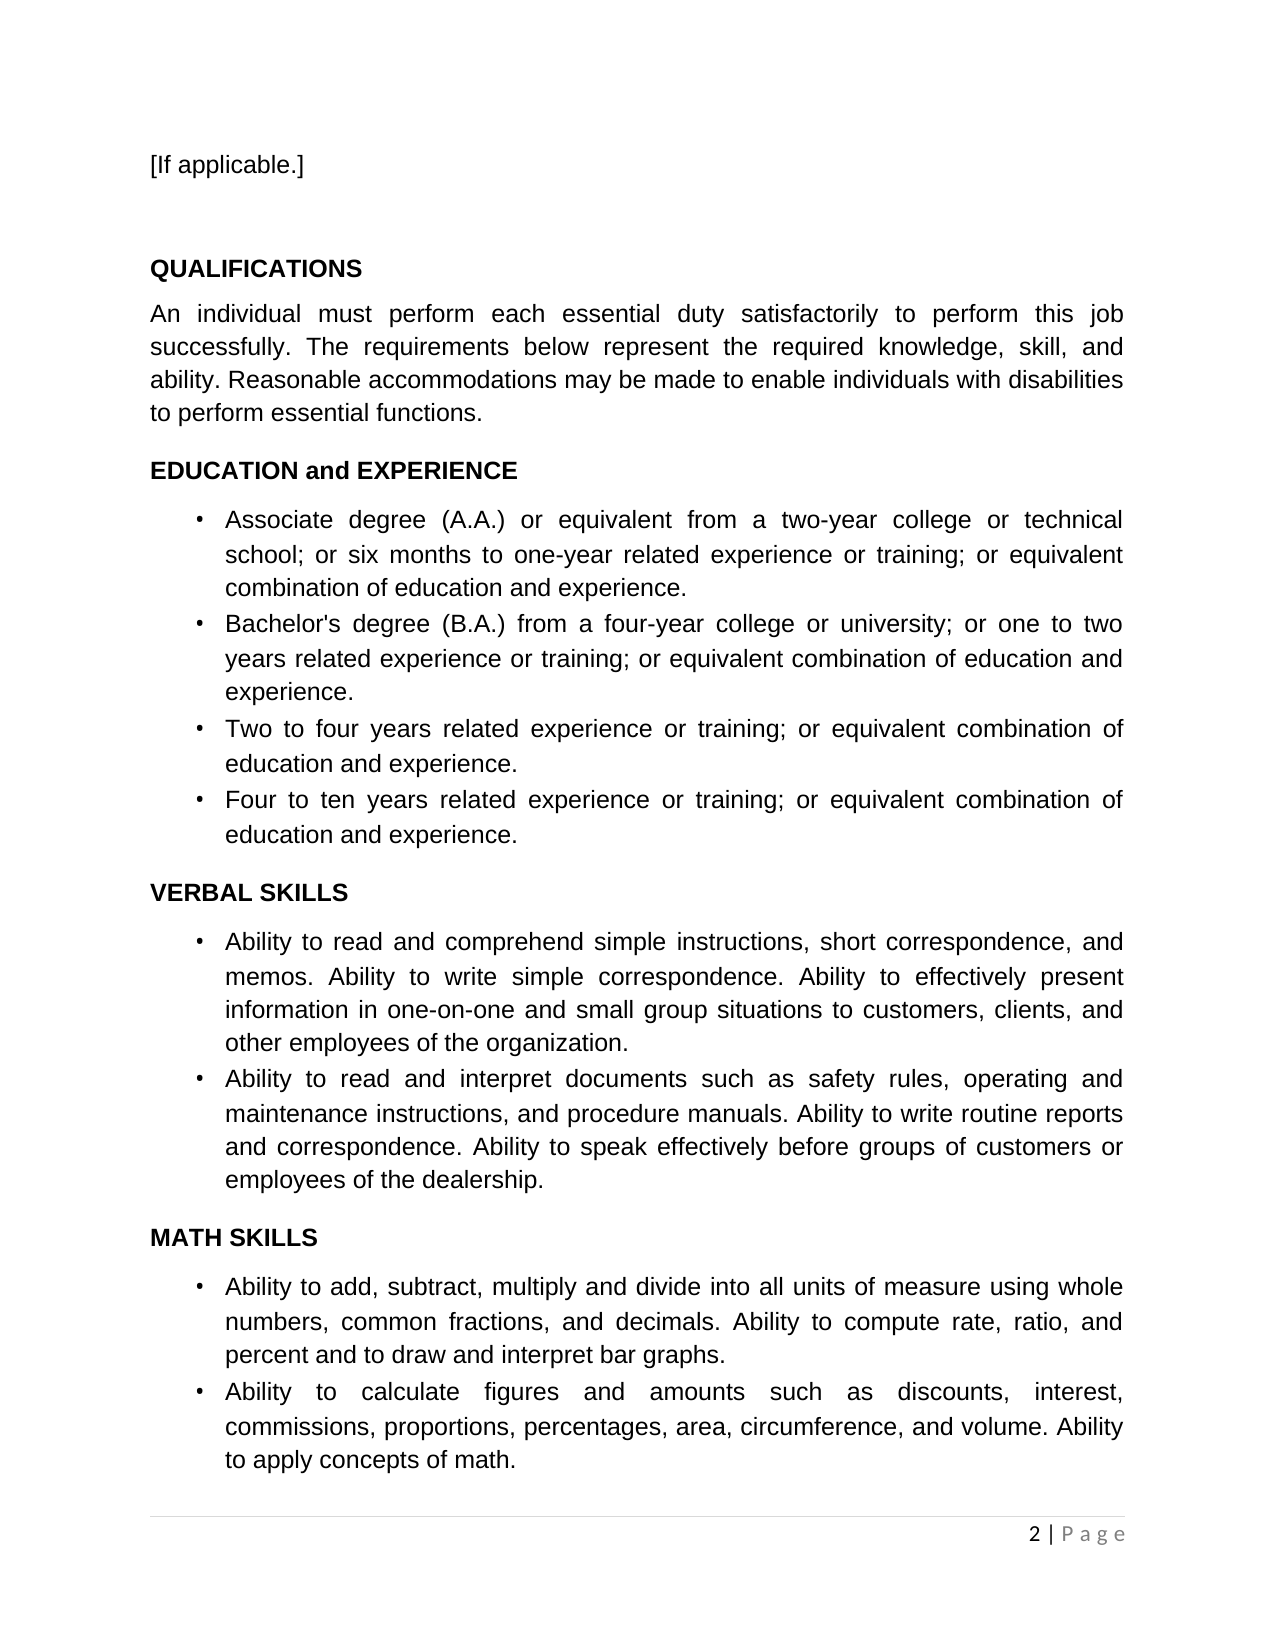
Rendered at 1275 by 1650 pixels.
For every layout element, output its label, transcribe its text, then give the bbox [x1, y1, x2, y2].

text QUALIFICATIONS [150, 253, 1125, 282]
text EDUCATION and EXPERIENCE [150, 456, 1125, 485]
text An individual must perform each essential duty satisfactorily to perform this job successfully. The requirements below represent the required knowledge, skill, and ability. Reasonable accommodations may be made to enable individuals with disabilities to perform essential functions. [150, 299, 1125, 427]
list Associate degree (A.A.) or equivalent from a two-year college or technical school; or six months to one-year related experience or training; or equivalent combination of education and experience. [195, 502, 1125, 602]
text VERBAL SKILLS [150, 878, 1125, 907]
list Ability to calculate figures and amounts such as discounts, interest, commissions, proportions, percentages, area, circumference, and volume. Ability to apply concepts of math. [195, 1373, 1125, 1473]
list Four to ten years related experience or training; or equivalent combination of education and experience. [195, 782, 1125, 849]
list Bachelor's degree (B.A.) from a four-year college or university; or one to two years related experience or training; or equivalent combination of education and experience. [195, 606, 1125, 706]
list Two to four years related experience or training; or equivalent combination of education and experience. [195, 710, 1125, 777]
list Ability to add, subtract, multiply and divide into all units of measure using whole numbers, common fractions, and decimals. Ability to compute rate, ratio, and percent and to draw and interpret bar graphs. [195, 1269, 1125, 1369]
text [If applicable.] [150, 150, 1125, 179]
list Ability to read and interpret documents such as safety rules, operating and maintenance instructions, and procedure manuals. Ability to write routine reports and correspondence. Ability to speak effectively before groups of customers or employees of the dealership. [195, 1061, 1125, 1194]
text MATH SKILLS [150, 1223, 1125, 1252]
list Ability to read and comprehend simple instructions, short correspondence, and memos. Ability to write simple correspondence. Ability to effectively present information in one-on-one and small group situations to customers, clients, and other employees of the organization. [195, 924, 1125, 1057]
